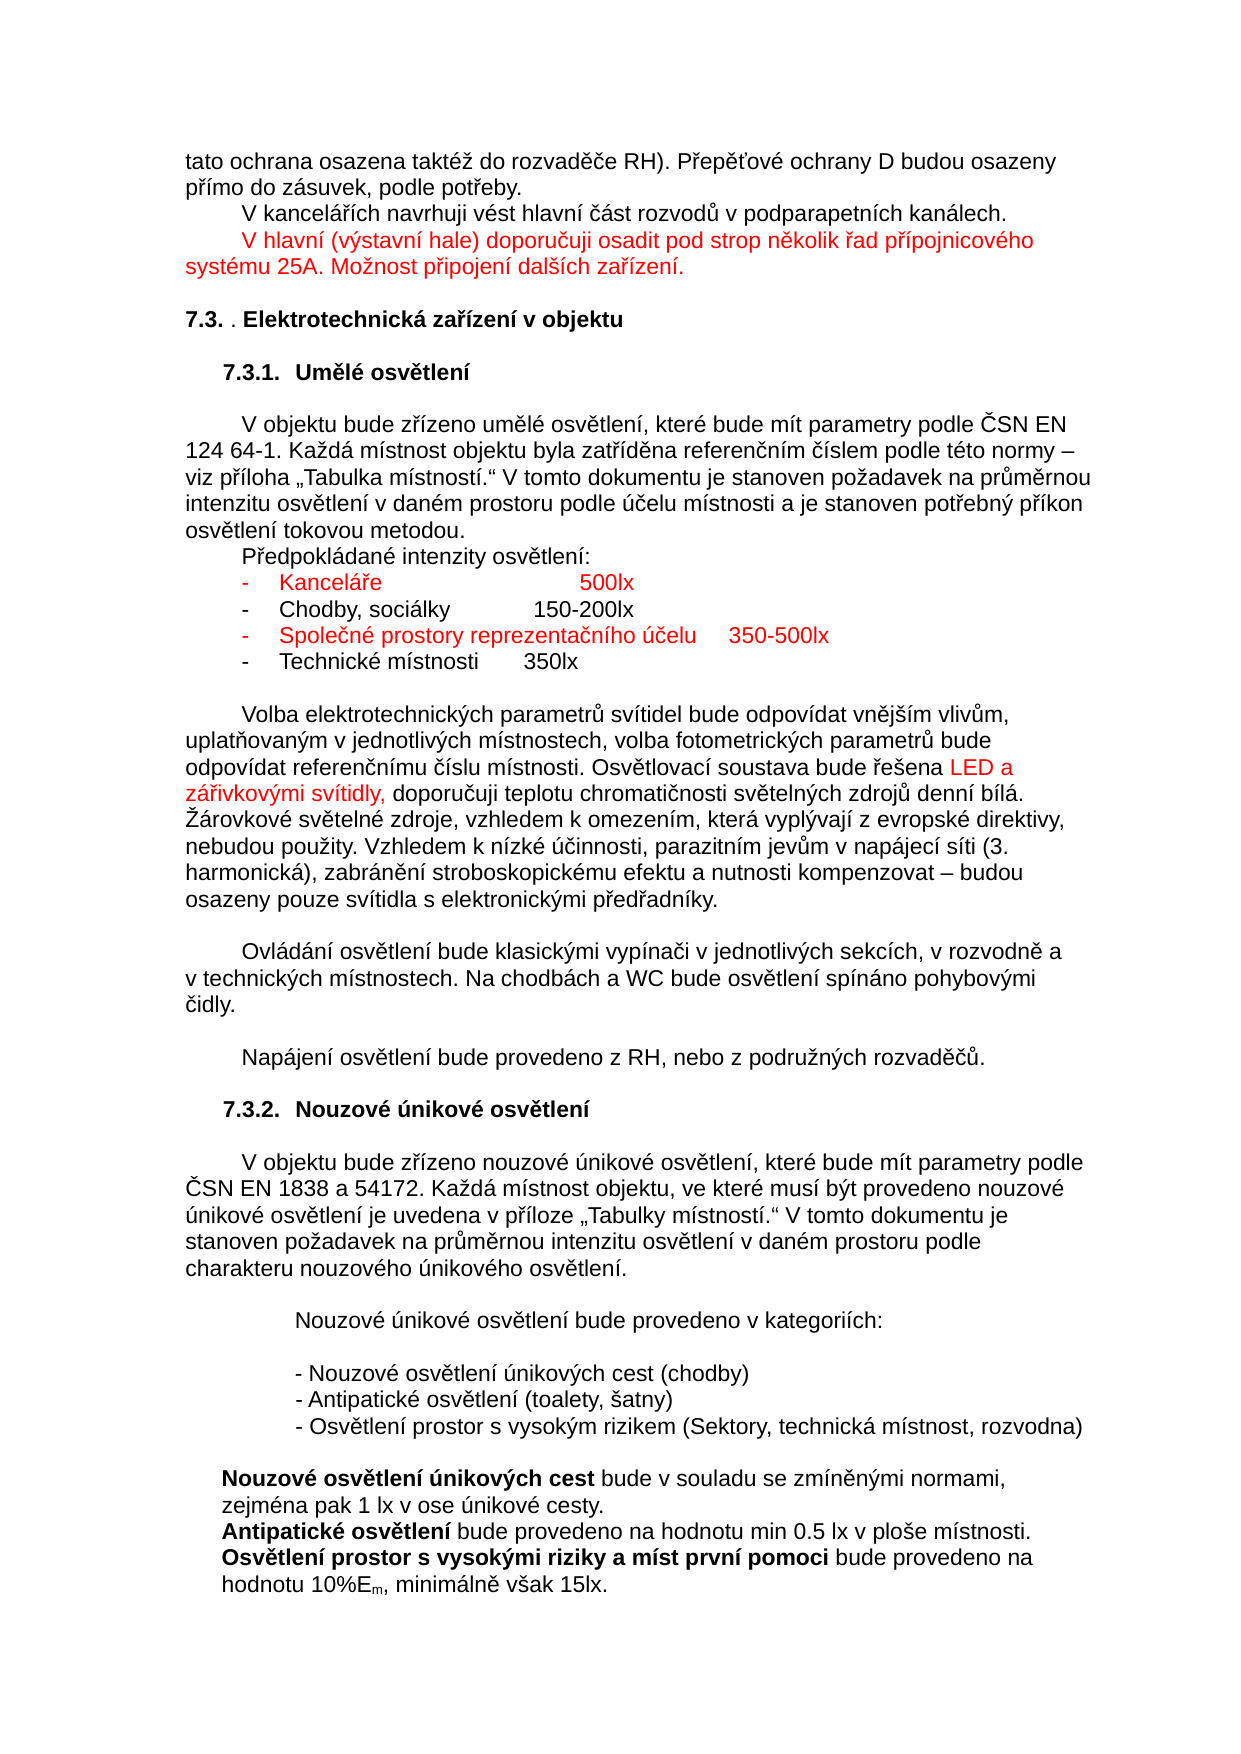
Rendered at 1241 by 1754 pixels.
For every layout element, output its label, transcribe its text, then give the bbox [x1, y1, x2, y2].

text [185, 148, 1093, 200]
text V objektu bude zřízeno nouzové únikové osvětlení, které bude mít parametry podle ČSN EN 54172. Každá místnost objektu, ve které musí být provedeno nouzové únikové osvětlení je uvedena v příloze „Tabulky místností.“ V tomto dokumentu je stanoven požadavek na průměrnou intenzitu osvětlení v daném prostoru podle charakteru nouzového únikového osvětlení. [185, 1149, 1093, 1281]
text V kancelářích navrhuji vést hlavní část rozvodů v podparapetních kanálech. [185, 200, 1093, 227]
text - Antipatické osvětlení (toalety, šatny) [221, 1386, 1093, 1413]
list . Elektrotechnická zařízení v objektu [185, 306, 1093, 332]
text Antipatické osvětlení bude provedeno na hodnotu min 0.5 lx v ploše místnosti. [221, 1518, 1093, 1544]
text Nouzové únikové osvětlení bude provedeno v kategoriích: [221, 1307, 1093, 1333]
text Ovládání osvětlení bude klasickými vypínači v jednotlivých sekcích, v rozvodně a v technických místnostech. Na chodbách a WC bude osvětlení spínáno pohybovými čidly. [185, 938, 1093, 1017]
text - Osvětlení prostor s vysokým rizikem (Sektory, technická místnost, rozvodna) [221, 1413, 1093, 1439]
text V hlavní (výstavní hale) doporučuji osadit pod strop několik řad přípojnicového systému 25A. Možnost připojení dalších zařízení. [185, 227, 1093, 279]
text Volba elektrotechnických parametrů svítidel bude odpovídat vnějším vlivům, uplatňovaným v jednotlivých místnostech, volba fotometrických parametrů bude odpovídat referenčnímu číslu místnosti. Osvětlovací soustava bude řešena LED a zářivkovými svítidly, doporučuji teplotu chromatičnosti světelných zdrojů denní bílá. Žárovkové světelné zdroje, vzhledem k omezením, která vyplývají z evropské direktivy, nebudou použity. Vzhledem k nízké účinnosti, parazitním jevům v napájecí síti (3. harmonická), zabránění stroboskopickému efektu a nutnosti kompenzovat – budou osazeny pouze svítidla s elektronickými předřadníky. [185, 701, 1093, 912]
text - Nouzové osvětlení únikových cest (chodby) [221, 1360, 1093, 1386]
text Napájení osvětlení bude provedeno z RH, nebo z podružných rozvaděčů. [185, 1044, 1093, 1070]
list Společné prostory reprezentačního účelu 350-500lx [241, 622, 1093, 648]
list Chodby, sociálky 150-200lx [241, 596, 1093, 622]
text Nouzové osvětlení únikových cest bude v souladu se zmíněnými normami, zejména pak 1 lx v ose únikové cesty. [221, 1465, 1093, 1518]
text Osvětlení prostor s vysokými riziky a míst první pomoci bude provedeno na hodnotu 10%Em, minimálně však 15lx. [221, 1544, 1093, 1597]
text V objektu bude zřízeno umělé osvětlení, které bude mít parametry podle ČSN EN 124 64-1. Každá místnost objektu byla zatříděna referenčním číslem podle této normy – viz příloha „Tabulka místností.“ V tomto dokumentu je stanoven požadavek na průměrnou intenzitu osvětlení v daném prostoru podle účelu místnosti a je stanoven potřebný příkon osvětlení tokovou metodou. [185, 411, 1093, 543]
list Technické místnosti 350lx [241, 648, 1093, 675]
list Umělé osvětlení [223, 358, 1093, 385]
text Předpokládané intenzity osvětlení: [185, 543, 1093, 569]
list Kanceláře 500lx [241, 569, 1093, 596]
list Nouzové únikové osvětlení [223, 1096, 1093, 1123]
